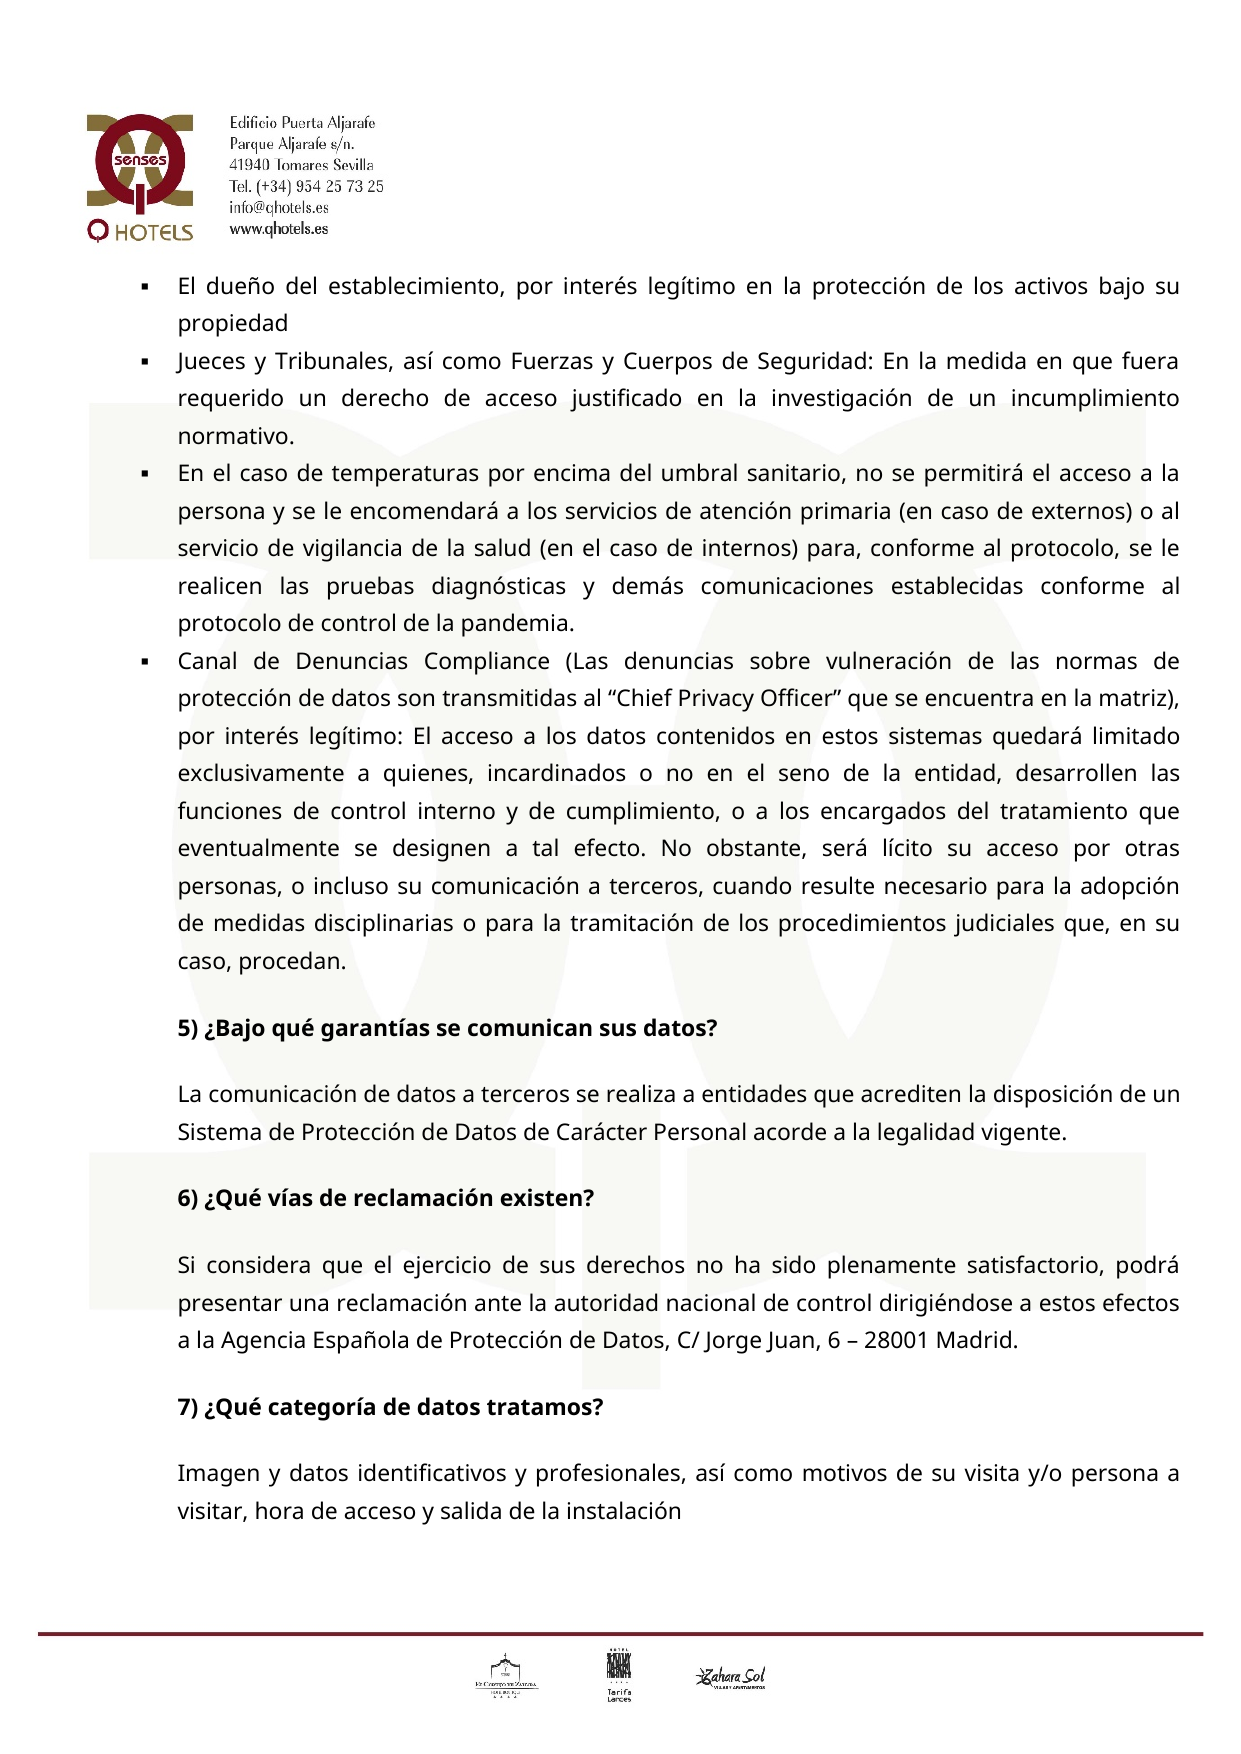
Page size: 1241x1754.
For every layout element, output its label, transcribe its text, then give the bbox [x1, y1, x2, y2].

list Canal de Denuncias Compliance (Las denuncias sobre vulneración de las normas de protección de datos son transmitidas al “Chief Privacy Officer” que se encuentra en la matriz), por interés legítimo: El acceso a los datos contenidos en estos sistemas quedará limitado exclusivamente a quienes, incardinados o no en el seno de la entidad, desarrollen las funciones de control interno y de cumplimiento, o a los encargados del tratamiento que eventualmente se designen a tal efecto. No obstante, será lícito su acceso por otras personas, o incluso su comunicación a terceros, cuando resulte necesario para la adopción de medidas disciplinarias o para la tramitación de los procedimientos judiciales que, en su caso, procedan. [140, 645, 1181, 976]
text 7) ¿Qué categoría de datos tratamos? [177, 1391, 1181, 1422]
list El dueño del establecimiento, por interés legítimo en la protección de los activos bajo su propiedad [140, 270, 1181, 339]
list Jueces y Tribunales, así como Fuerzas y Cuerpos de Seguridad: En la medida en que fuera requerido un derecho de acceso justificado en la investigación de un incumplimiento normativo. [140, 345, 1181, 451]
text Imagen y datos identificativos y profesionales, así como motivos de su visita y/o persona a visitar, hora de acceso y salida de la instalación [177, 1457, 1181, 1526]
text 6) ¿Qué vías de reclamación existen? [177, 1182, 1181, 1214]
picture [35, 33, 1204, 1720]
text La comunicación de datos a terceros se realiza a entidades que acrediten la disposición de un Sistema de Protección de Datos de Carácter Personal acorde a la legalidad vigente. [177, 1078, 1181, 1147]
text 5) ¿Bajo qué garantías se comunican sus datos? [177, 1012, 1181, 1043]
text Si considera que el ejercicio de sus derechos no ha sido plenamente satisfactorio, podrá presentar una reclamación ante la autoridad nacional de control dirigiéndose a estos efectos a la Agencia Española de Protección de Datos, C/ Jorge Juan, 6 – 28001 Madrid. [177, 1249, 1181, 1355]
list En el caso de temperaturas por encima del umbral sanitario, no se permitirá el acceso a la persona y se le encomendará a los servicios de atención primaria (en caso de externos) o al servicio de vigilancia de la salud (en el caso de internos) para, conforme al protocolo, se le realicen las pruebas diagnósticas y demás comunicaciones establecidas conforme al protocolo de control de la pandemia. [140, 457, 1181, 639]
